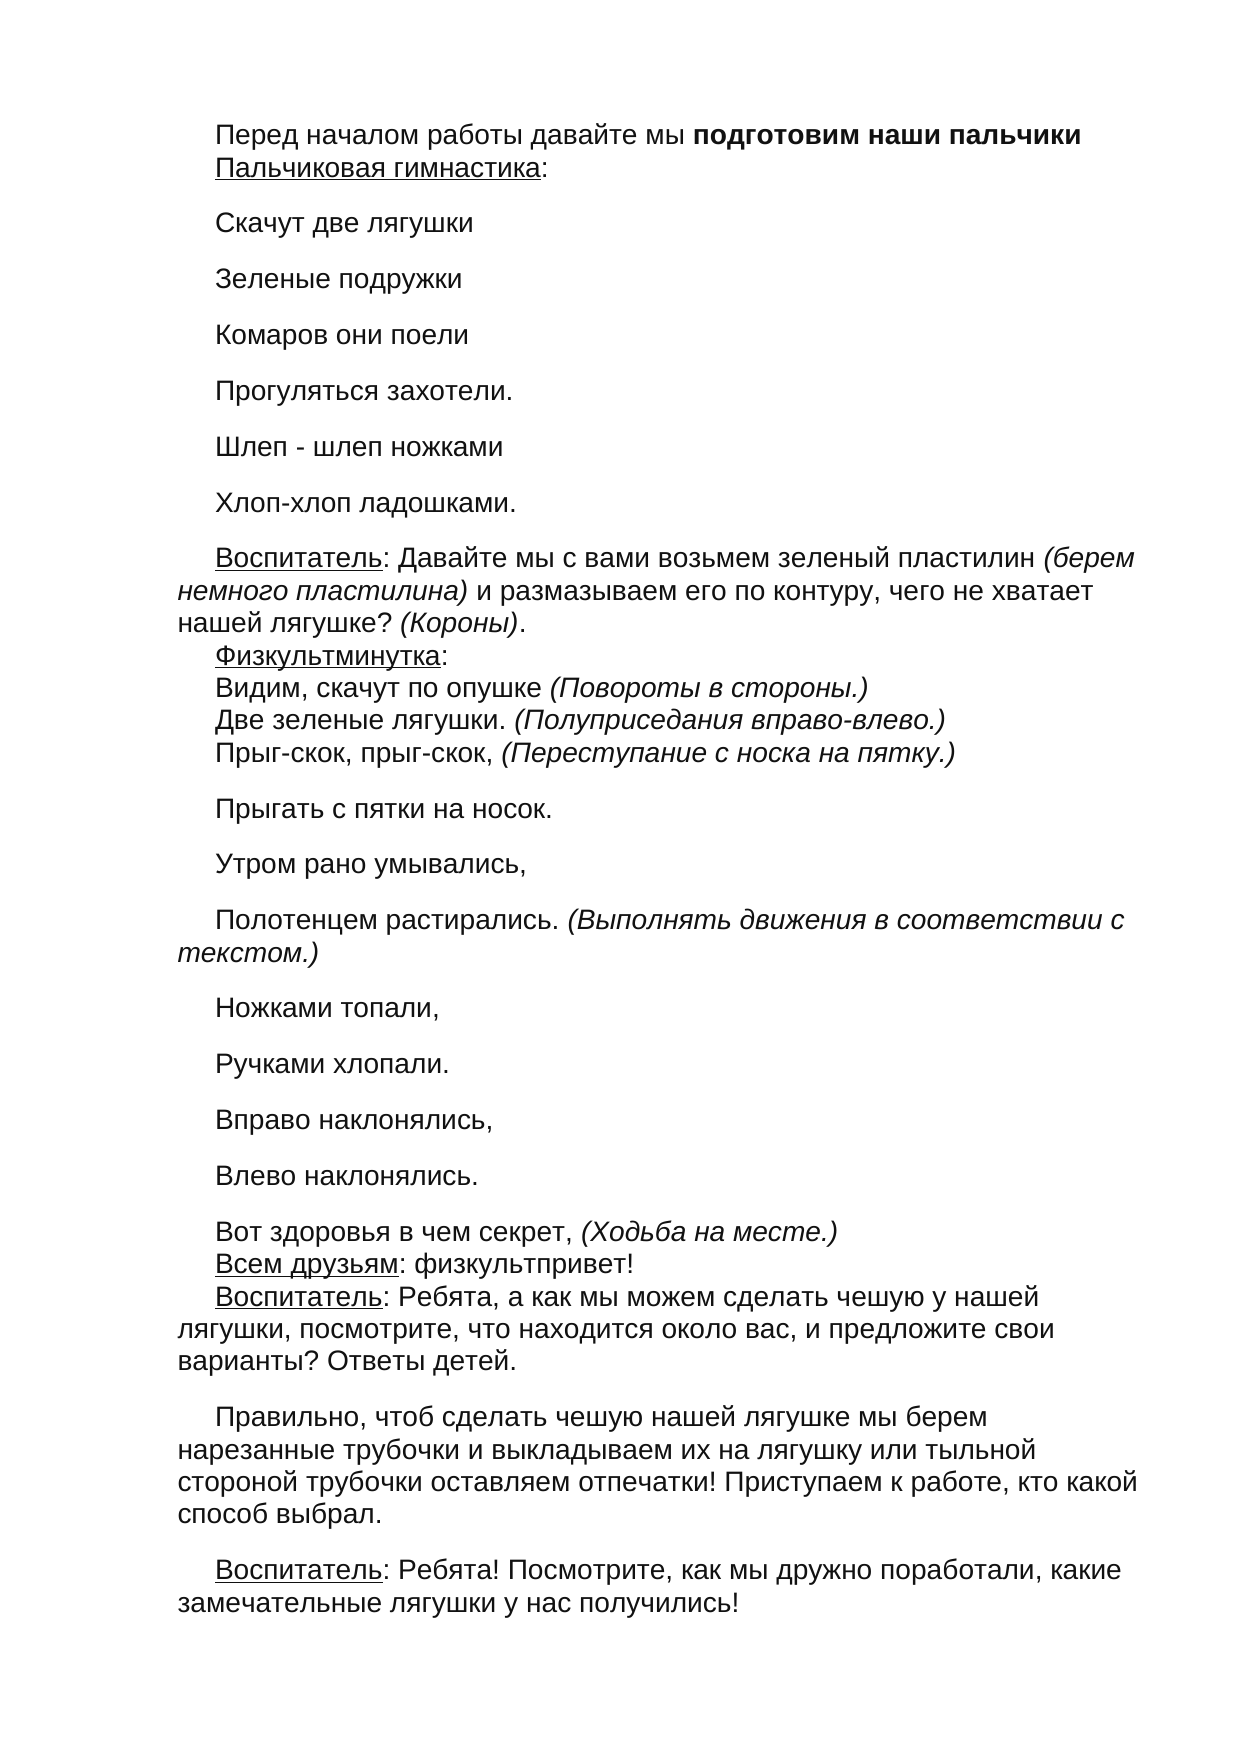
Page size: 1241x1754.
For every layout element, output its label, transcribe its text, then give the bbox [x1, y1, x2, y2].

text Воспитатель: Ребята, а как мы можем сделать чешую у нашей лягушки, посмотрите, что находится около вас, и предложите свои варианты? Ответы детей. [177, 1279, 1152, 1377]
text Влево наклонялись. [177, 1159, 1152, 1191]
text Утром рано умывались, [177, 847, 1152, 880]
text Комаров они поели [177, 318, 1152, 350]
text Пальчиковая гимнастика: [177, 151, 1152, 183]
text Правильно, чтоб сделать чешую нашей лягушке мы берем нарезанные трубочки и выкладываем их на лягушку или тыльной стороной трубочки оставляем отпечатки! Приступаем к работе, кто какой способ выбрал. [177, 1400, 1152, 1530]
text Прогуляться захотели. [177, 374, 1152, 406]
text Перед началом работы давайте мы подготовим наши пальчики [177, 118, 1152, 151]
text Вот здоровья в чем секрет, (Ходьба на месте.) [177, 1215, 1152, 1247]
text Физкультминутка: [177, 638, 1152, 671]
text Шлеп - шлеп ножками [177, 430, 1152, 462]
text Воспитатель: Давайте мы с вами возьмем зеленый пластилин (берем немного пластилина) и размазываем его по контуру, чего не хватает нашей лягушке? (Короны). [177, 541, 1152, 638]
text Видим, скачут по опушке (Повороты в стороны.) [177, 671, 1152, 703]
text Прыг-скок, прыг-скок, (Переступание с носка на пятку.) [177, 736, 1152, 768]
text Прыгать с пятки на носок. [177, 792, 1152, 824]
text Вправо наклонялись, [177, 1103, 1152, 1136]
text Ножками топали, [177, 991, 1152, 1024]
text Всем друзьям: физкультпривет! [177, 1247, 1152, 1279]
text Хлоп-хлоп ладошками. [177, 486, 1152, 518]
text Скачут две лягушки [177, 206, 1152, 239]
text Воспитатель: Ребята! Посмотрите, как мы дружно поработали, какие замечательные лягушки у нас получились! [177, 1553, 1152, 1618]
text Ручками хлопали. [177, 1047, 1152, 1080]
text Две зеленые лягушки. (Полуприседания вправо-влево.) [177, 703, 1152, 736]
text Зеленые подружки [177, 262, 1152, 294]
text Полотенцем растирались. (Выполнять движения в соответствии с текстом.) [177, 903, 1152, 968]
